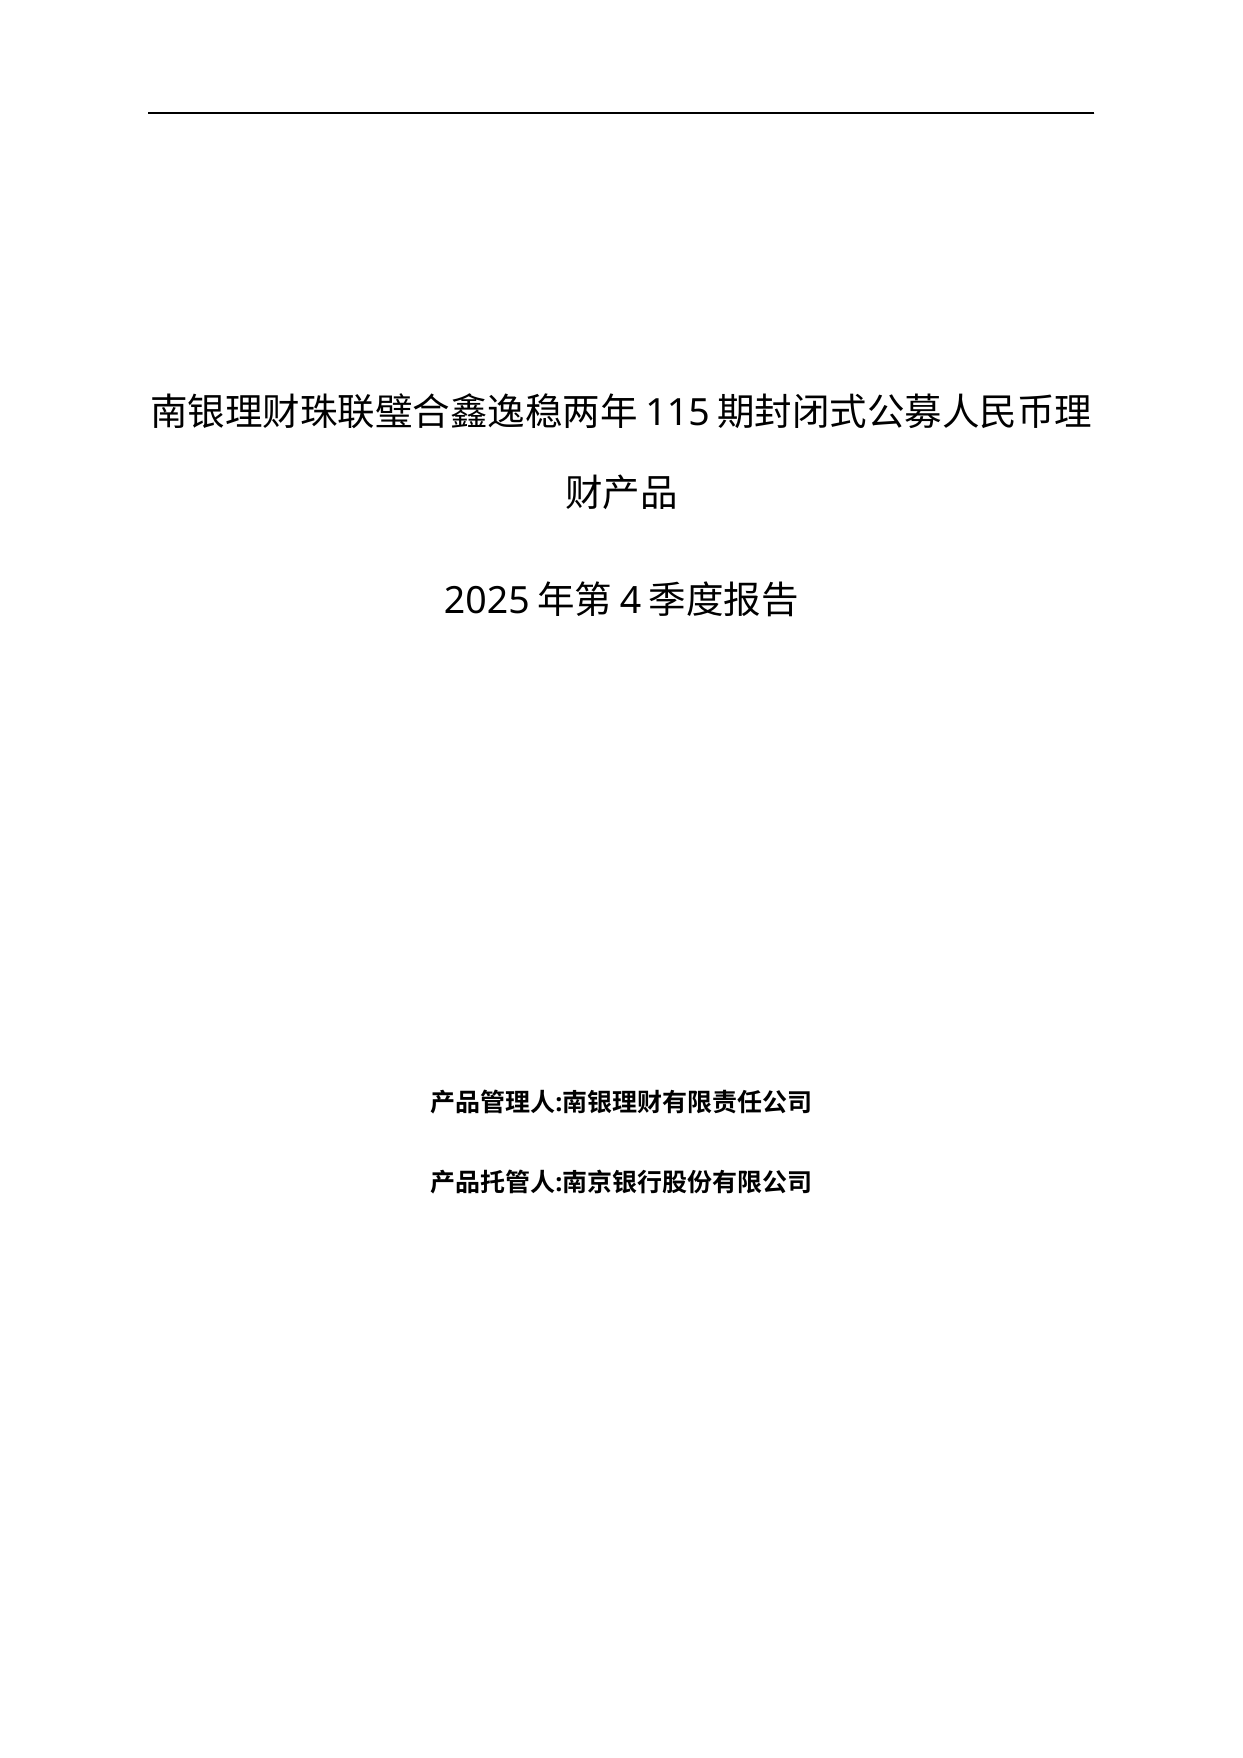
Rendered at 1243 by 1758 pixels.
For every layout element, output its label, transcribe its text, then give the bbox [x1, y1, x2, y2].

text 产品管理人:南银理财有限责任公司 [148, 1083, 1094, 1119]
text 2025年第4季度报告 [148, 570, 1094, 624]
text 南银理财珠联璧合鑫逸稳两年115期封闭式公募人民币理财产品 [148, 382, 1094, 518]
text 产品托管人:南京银行股份有限公司 [148, 1162, 1094, 1198]
